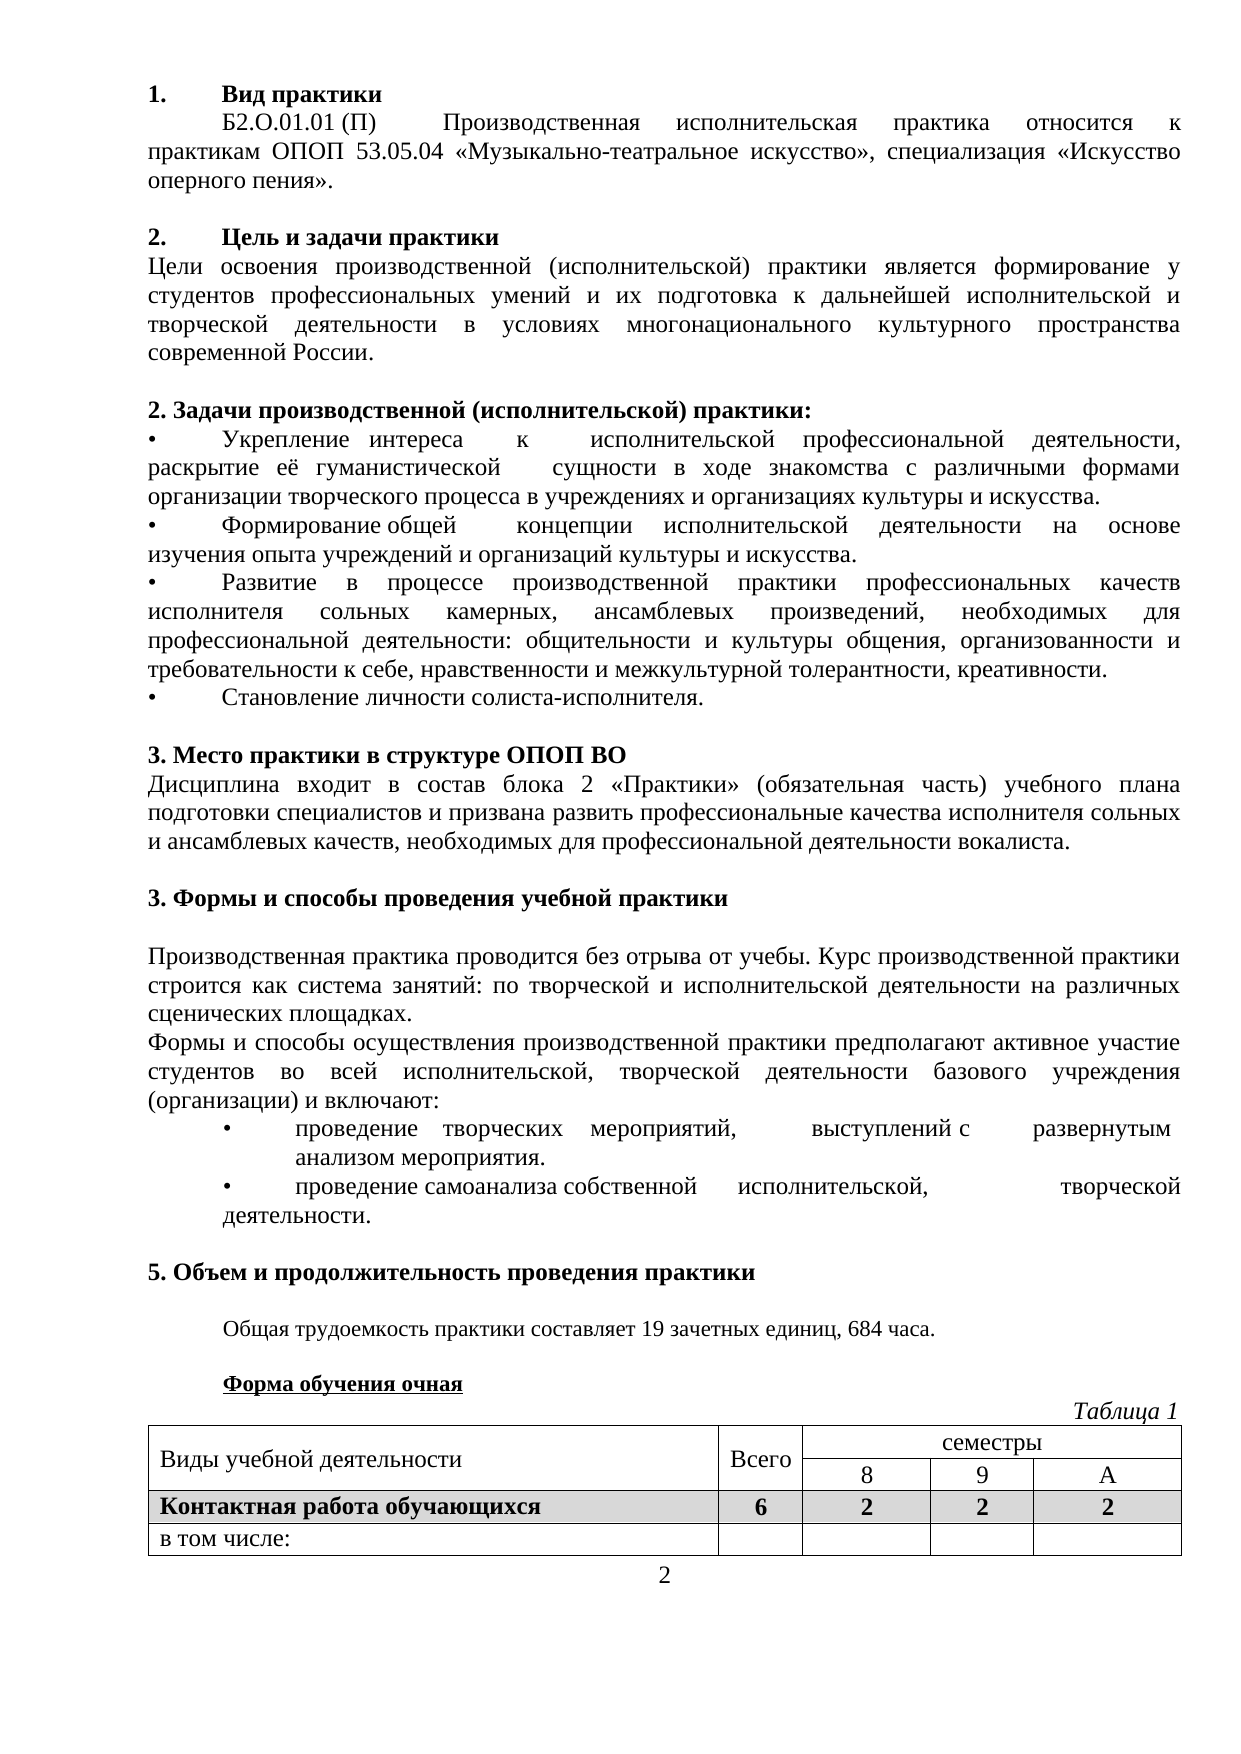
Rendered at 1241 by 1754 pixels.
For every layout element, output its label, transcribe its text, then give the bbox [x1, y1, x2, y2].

table_cell [931, 1524, 1033, 1555]
table_cell 2 [803, 1491, 930, 1522]
table_cell в том числе: [149, 1524, 718, 1555]
text 3. Формы и способы проведения учебной практики [148, 883, 1181, 912]
table_cell 8 [803, 1459, 930, 1490]
subtitle Цели освоения производственной (исполнительской) практики является формирование у студентов профессиональных умений и их подготовка к дальнейшей исполнительской и творческой деятельности в условиях многонационального культурного пространства современной России. [148, 251, 1181, 366]
text Б2.О.01.01 (П) Производственная исполнительская практика относится к практикам ОПОП 53.05.04 «Музыкально-театральное искусство», специализация «Искусство оперного пения». [148, 107, 1181, 194]
subtitle Форма обучения очная [223, 1370, 1181, 1396]
table_header Виды учебной деятельности [149, 1426, 718, 1490]
table_cell [719, 1524, 802, 1555]
text Дисциплина входит в состав блока 2 «Практики» (обязательная часть) учебного плана подготовки специалистов и призвана развить профессиональные качества исполнителя сольных и ансамблевых качеств, необходимых для профессиональной деятельности вокалиста. [148, 769, 1181, 855]
subtitle 2. Задачи производственной (исполнительской) практики: [148, 395, 1181, 424]
table_header Всего [719, 1426, 802, 1490]
subtitle Общая трудоемкость практики составляет 19 зачетных единиц, 684 часа. [223, 1315, 1181, 1341]
table_cell 2 [931, 1491, 1033, 1522]
table_cell [1034, 1524, 1181, 1555]
subtitle • проведение самоанализа собственной исполнительской, творческой деятельности. [223, 1171, 1181, 1228]
subtitle 3. Место практики в структуре ОПОП ВО [148, 740, 1181, 769]
table_cell А [1034, 1459, 1181, 1490]
table_cell [803, 1524, 930, 1555]
subtitle Формы и способы осуществления производственной практики предполагают активное участие студентов во всей исполнительской, творческой деятельности базового учреждения (организации) и включают: [148, 1027, 1181, 1113]
table_header семестры [803, 1426, 1181, 1457]
table_cell 2 [1034, 1491, 1181, 1522]
subtitle • Формирование общей концепции исполнительской деятельности на основе изучения опыта учреждений и организаций культуры и искусства. [148, 510, 1181, 567]
subtitle Вид практики [148, 79, 1181, 107]
subtitle • Становление личности солиста-исполнителя. [148, 682, 1181, 711]
table_cell 6 [719, 1491, 802, 1522]
subtitle Производственная практика проводится без отрыва от учебы. Курс производственной практики строится как система занятий: по творческой и исполнительской деятельности на различных сценических площадках. [148, 941, 1181, 1027]
subtitle • Укрепление интереса к исполнительской профессиональной деятельности, раскрытие её гуманистической сущности в ходе знакомства с различными формами организации творческого процесса в учреждениях и организациях культуры и искусства. [148, 424, 1181, 510]
text Таблица 1 [148, 1396, 1181, 1425]
table_cell Контактная работа обучающихся [149, 1491, 718, 1522]
subtitle • проведение творческих мероприятий, выступлений с развернутым анализом мероприятия. [223, 1113, 1181, 1171]
subtitle 5. Объем и продолжительность проведения практики [148, 1257, 1181, 1286]
subtitle Цель и задачи практики [148, 222, 1181, 251]
subtitle • Развитие в процессе производственной практики профессиональных качеств исполнителя сольных камерных, ансамблевых произведений, необходимых для профессиональной деятельности: общительности и культуры общения, организованности и требовательности к себе, нравственности и межкультурной толерантности, креативности. [148, 567, 1181, 682]
table_cell 9 [931, 1459, 1033, 1490]
